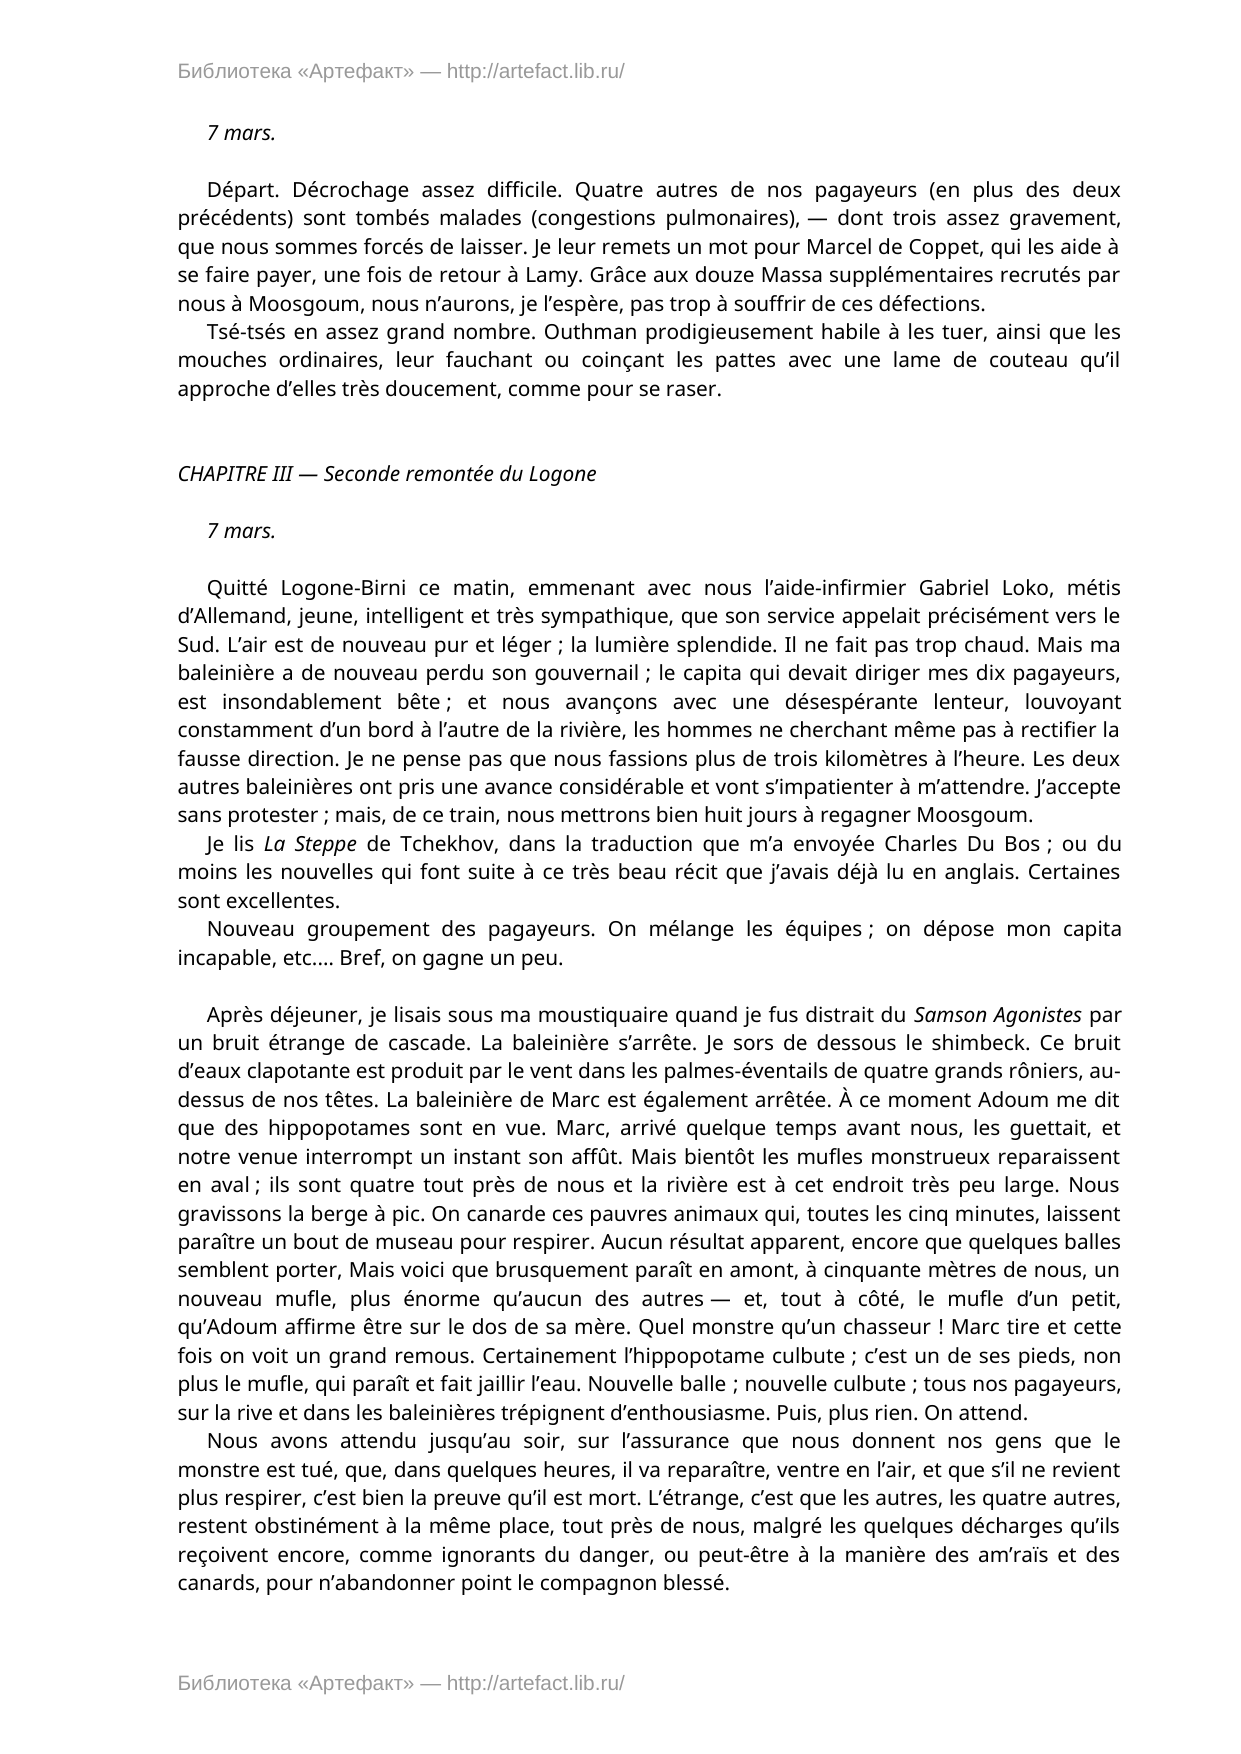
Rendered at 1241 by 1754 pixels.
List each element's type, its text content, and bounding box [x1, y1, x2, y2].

text Après déjeuner, je lisais sous ma moustiquaire quand je fus distrait du Samson Agonistes par un bruit étrange de cascade. La baleinière s’arrête. Je sors de dessous le shimbeck. Ce bruit d’eaux clapotante est produit par le vent dans les palmes-éventails de quatre grands rôniers, au-dessus de nos têtes. La baleinière de Marc est également arrêtée. À ce moment Adoum me dit que des hippopotames sont en vue. Marc, arrivé quelque temps avant nous, les guettait, et notre venue interrompt un instant son affût. Mais bientôt les mufles monstrueux reparaissent en aval ; ils sont quatre tout près de nous et la rivière est à cet endroit très peu large. Nous gravissons la berge à pic. On canarde ces pauvres animaux qui, toutes les cinq minutes, laissent paraître un bout de museau pour respirer. Aucun résultat apparent, encore que quelques balles semblent porter, Mais voici que brusquement paraît en amont, à cinquante mètres de nous, un nouveau mufle, plus énorme qu’aucun des autres — et, tout à côté, le mufle d’un petit, qu’Adoum affirme être sur le dos de sa mère. Quel monstre qu’un chasseur ! Marc tire et cette fois on voit un grand remous. Certainement l’hippopotame culbute ; c’est un de ses pieds, non plus le mufle, qui paraît et fait jaillir l’eau. Nouvelle balle ; nouvelle culbute ; tous nos pagayeurs, sur la rive et dans les baleinières trépignent d’enthousiasme. Puis, plus rien. On attend. [177, 1000, 1122, 1426]
text CHAPITRE III — Seconde remontée du Logone [177, 459, 1122, 488]
text Départ. Décrochage assez difficile. Quatre autres de nos pagayeurs (en plus des deux précédents) sont tombés malades (congestions pulmonaires), — dont trois assez gravement, que nous sommes forcés de laisser. Je leur remets un mot pour Marcel de Coppet, qui les aide à se faire payer, une fois de retour à Lamy. Grâce aux douze Massa supplémentaires recrutés par nous à Moosgoum, nous n’aurons, je l’espère, pas trop à souffrir de ces défections. [177, 175, 1122, 317]
text Je lis La Steppe de Tchekhov, dans la traduction que m’a envoyée Charles Du Bos ; ou du moins les nouvelles qui font suite à ce très beau récit que j’avais déjà lu en anglais. Certaines sont excellentes. [177, 829, 1122, 914]
text Nouveau groupement des pagayeurs. On mélange les équipes ; on dépose mon capita incapable, etc.… Bref, on gagne un peu. [177, 914, 1122, 971]
text Tsé-tsés en assez grand nombre. Outhman prodigieusement habile à les tuer, ainsi que les mouches ordinaires, leur fauchant ou coinçant les pattes avec une lame de couteau qu’il approche d’elles très doucement, comme pour se raser. [177, 317, 1122, 402]
text Quitté Logone-Birni ce matin, emmenant avec nous l’aide-infirmier Gabriel Loko, métis d’Allemand, jeune, intelligent et très sympathique, que son service appelait précisément vers le Sud. L’air est de nouveau pur et léger ; la lumière splendide. Il ne fait pas trop chaud. Mais ma baleinière a de nouveau perdu son gouvernail ; le capita qui devait diriger mes dix pagayeurs, est insondablement bête ; et nous avançons avec une désespérante lenteur, louvoyant constamment d’un bord à l’autre de la rivière, les hommes ne cherchant même pas à rectifier la fausse direction. Je ne pense pas que nous fassions plus de trois kilomètres à l’heure. Les deux autres baleinières ont pris une avance considérable et vont s’impatienter à m’attendre. J’accepte sans protester ; mais, de ce train, nous mettrons bien huit jours à regagner Moosgoum. [177, 573, 1122, 829]
text 7 mars. [177, 118, 1122, 147]
text 7 mars. [177, 516, 1122, 545]
text Nous avons attendu jusqu’au soir, sur l’assurance que nous donnent nos gens que le monstre est tué, que, dans quelques heures, il va reparaître, ventre en l’air, et que s’il ne revient plus respirer, c’est bien la preuve qu’il est mort. L’étrange, c’est que les autres, les quatre autres, restent obstinément à la même place, tout près de nous, malgré les quelques décharges qu’ils reçoivent encore, comme ignorants du danger, ou peut-être à la manière des am’raïs et des canards, pour n’abandonner point le compagnon blessé. [177, 1426, 1122, 1597]
